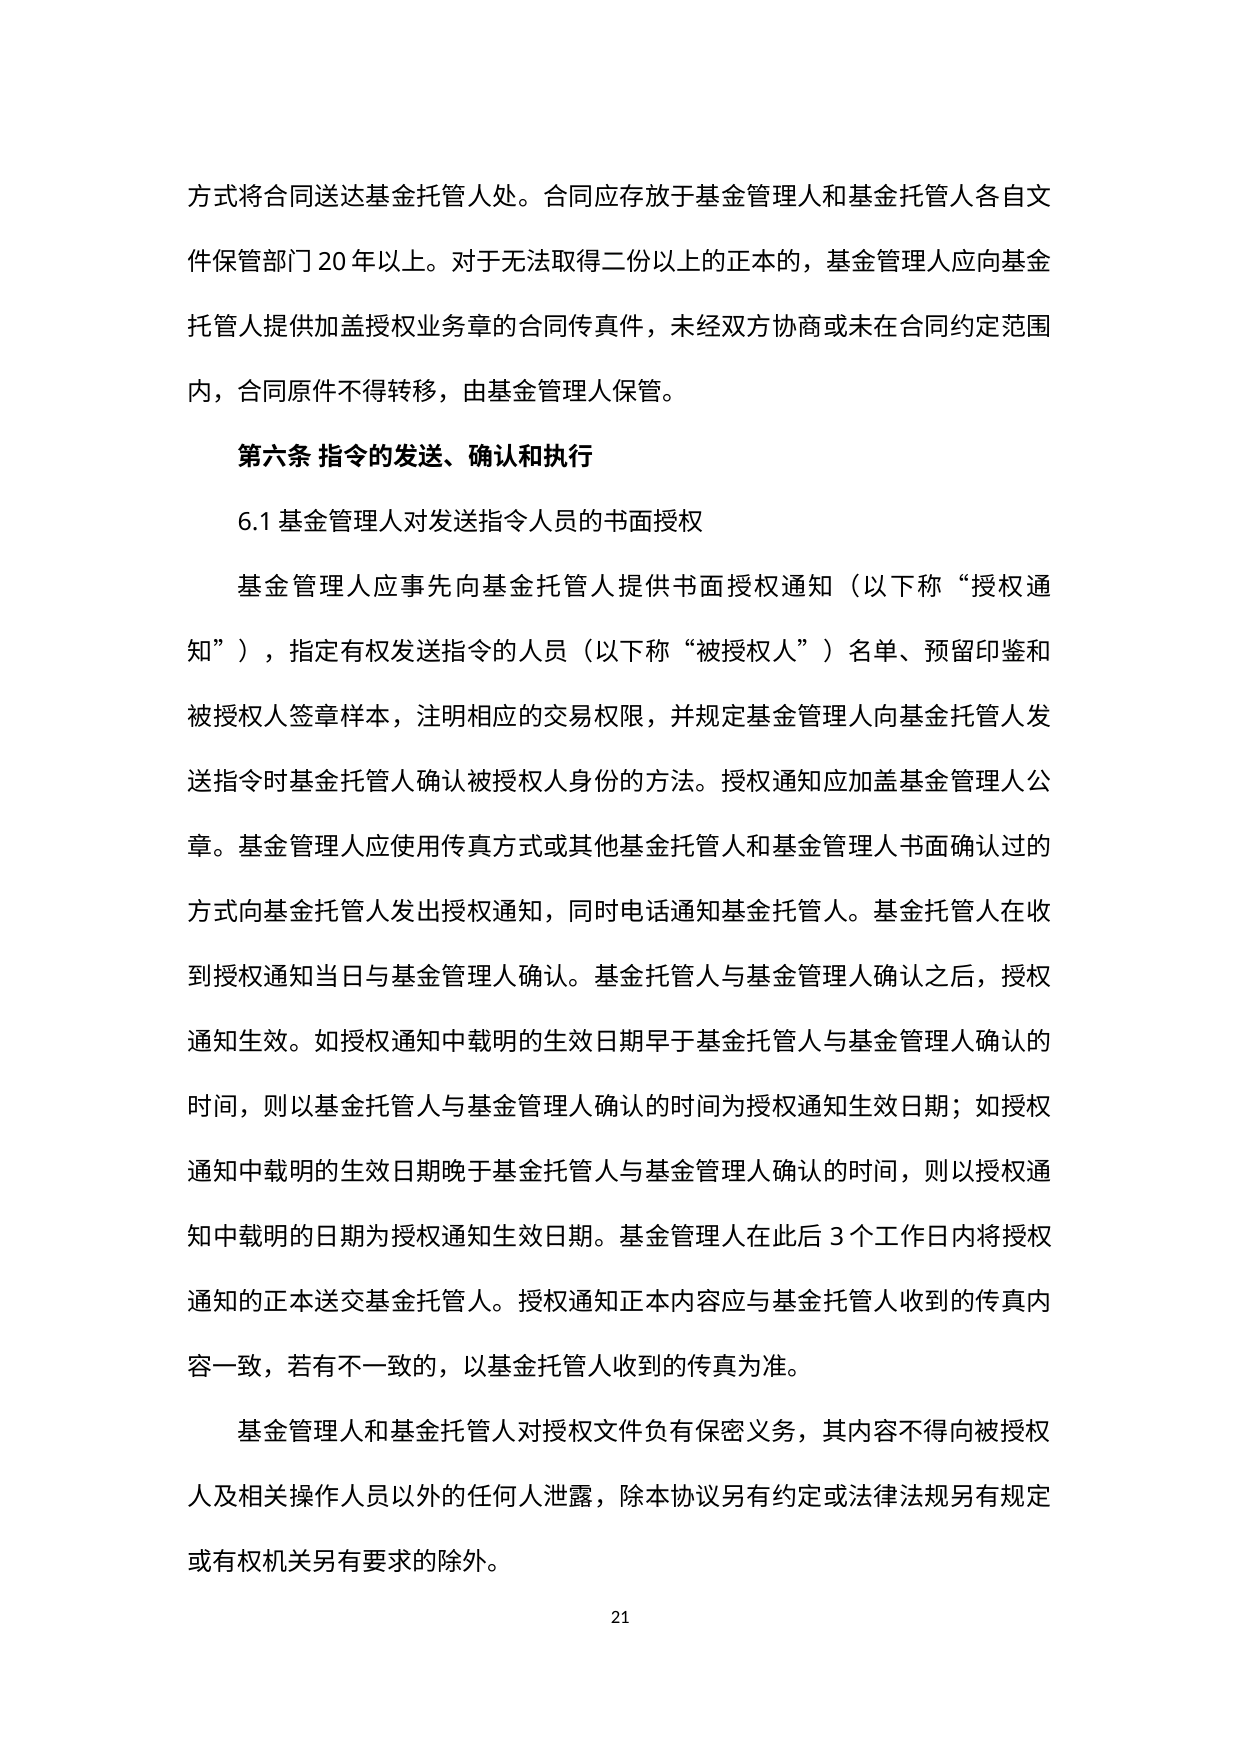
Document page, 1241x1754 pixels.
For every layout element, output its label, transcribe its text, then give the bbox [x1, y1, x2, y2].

subtitle 第六条 指令的发送、确认和执行 [187, 422, 1053, 487]
text 6.1基金管理人对发送指令人员的书面授权 [187, 487, 1053, 552]
text 基金管理人和基金托管人对授权文件负有保密义务，其内容不得向被授权人及相关操作人员以外的任何人泄露，除本协议另有约定或法律法规另有规定或有权机关另有要求的除外。 [187, 1397, 1053, 1592]
text 基金管理人应事先向基金托管人提供书面授权通知（以下称“授权通知”），指定有权发送指令的人员（以下称“被授权人”）名单、预留印鉴和被授权人签章样本，注明相应的交易权限，并规定基金管理人向基金托管人发送指令时基金托管人确认被授权人身份的方法。授权通知应加盖基金管理人公章。基金管理人应使用传真方式或其他基金托管人和基金管理人书面确认过的方式向基金托管人发出授权通知，同时电话通知基金托管人。基金托管人在收到授权通知当日与基金管理人确认。基金托管人与基金管理人确认之后，授权通知生效。如授权通知中载明的生效日期早于基金托管人与基金管理人确认的时间，则以基金托管人与基金管理人确认的时间为授权通知生效日期；如授权通知中载明的生效日期晚于基金托管人与基金管理人确认的时间，则以授权通知中载明的日期为授权通知生效日期。基金管理人在此后3个工作日内将授权通知的正本送交基金托管人。授权通知正本内容应与基金托管人收到的传真内容一致，若有不一致的，以基金托管人收到的传真为准。 [187, 552, 1053, 1397]
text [187, 162, 1053, 422]
